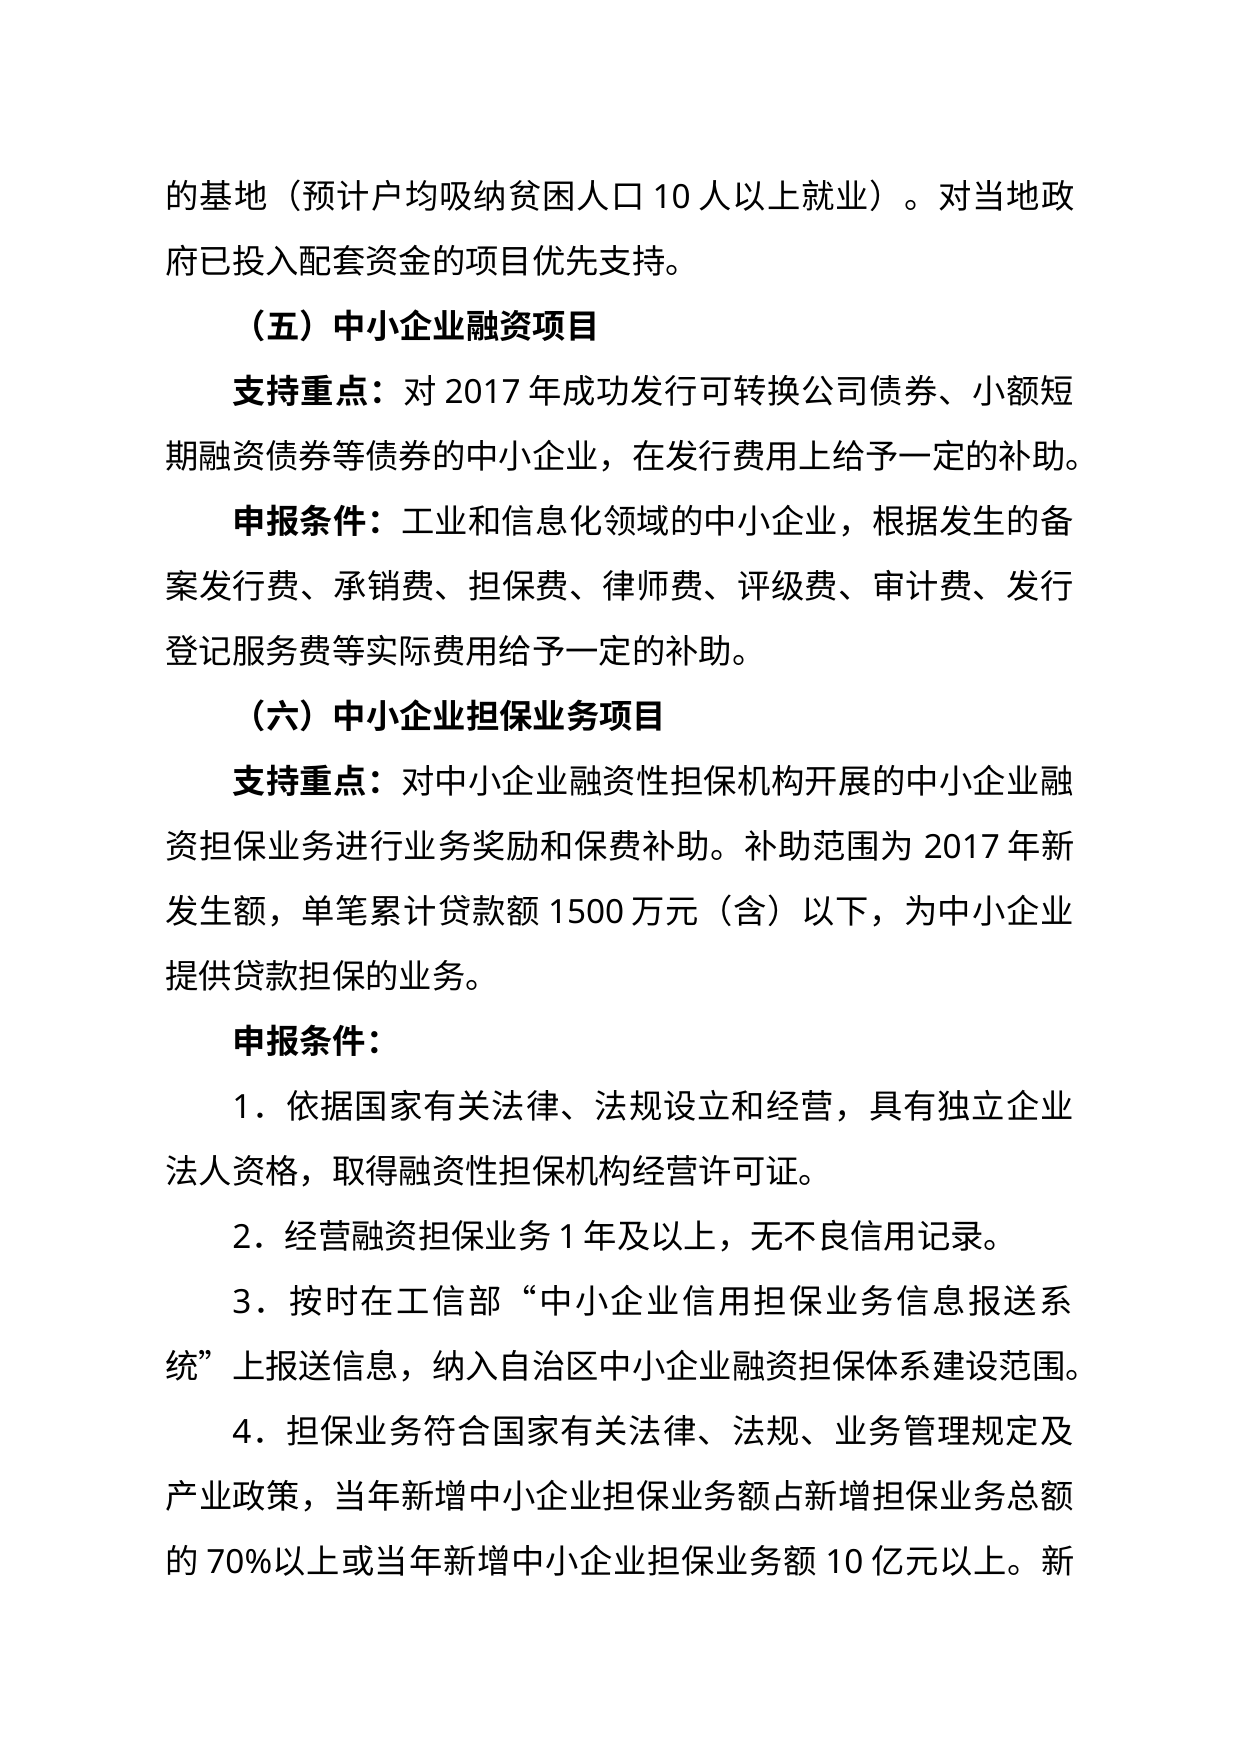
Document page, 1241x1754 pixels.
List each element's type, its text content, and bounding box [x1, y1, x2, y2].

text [165, 1397, 1075, 1592]
text 支持重点：对2017年成功发行可转换公司债券、小额短期融资债券等债券的中小企业，在发行费用上给予一定的补助。 [165, 357, 1075, 487]
text 支持重点：对中小企业融资性担保机构开展的中小企业融资担保业务进行业务奖励和保费补助。补助范围为2017年新发生额，单笔累计贷款额1500万元（含）以下，为中小企业提供贷款担保的业务。 [165, 747, 1075, 1007]
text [165, 162, 1075, 292]
text 申报条件：工业和信息化领域的中小企业，根据发生的备案发行费、承销费、担保费、律师费、评级费、审计费、发行登记服务费等实际费用给予一定的补助。 [165, 487, 1075, 682]
text （六）中小企业担保业务项目 [165, 682, 1075, 747]
text 2．经营融资担保业务1年及以上，无不良信用记录。 [165, 1202, 1075, 1267]
text 3．按时在工信部“中小企业信用担保业务信息报送系统”上报送信息，纳入自治区中小企业融资担保体系建设范围。 [165, 1267, 1075, 1397]
text （五）中小企业融资项目 [165, 292, 1075, 357]
text 申报条件： [165, 1007, 1075, 1072]
text 1．依据国家有关法律、法规设立和经营，具有独立企业法人资格，取得融资性担保机构经营许可证。 [165, 1072, 1075, 1202]
